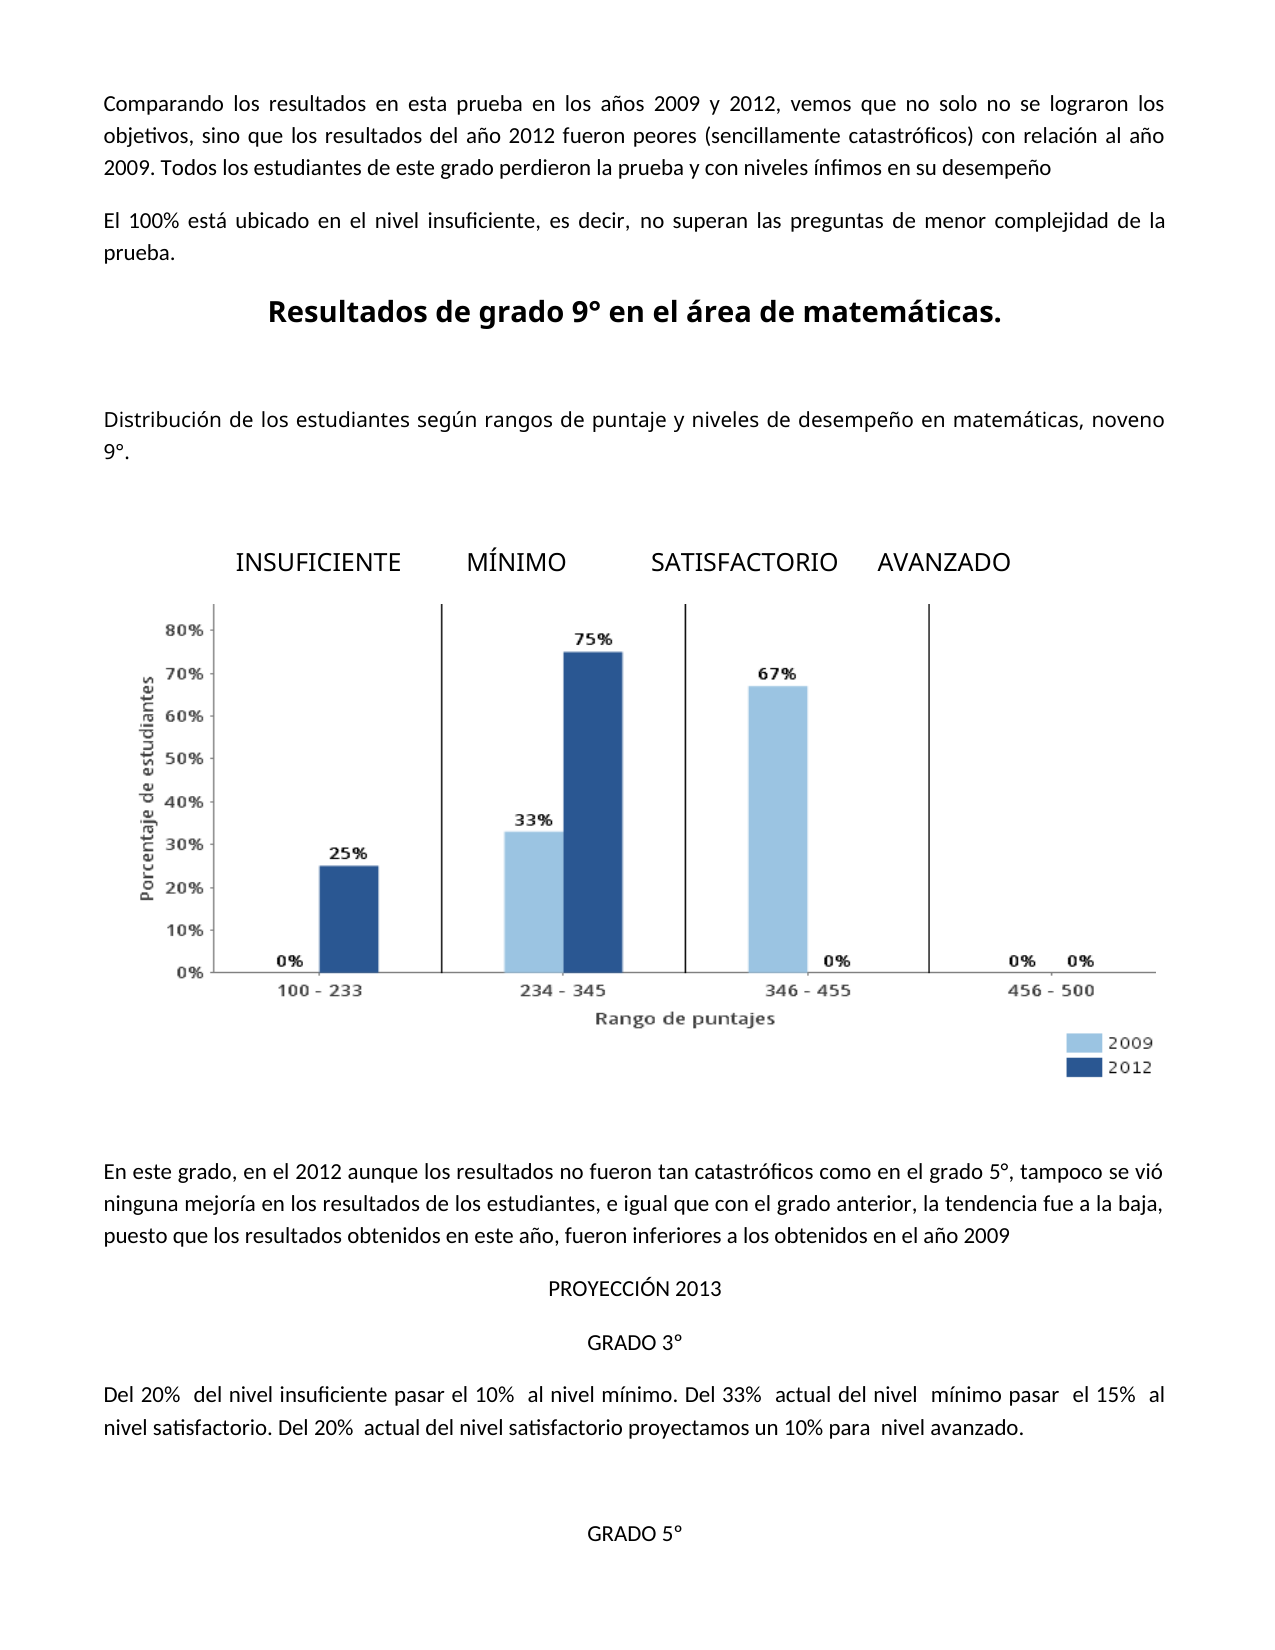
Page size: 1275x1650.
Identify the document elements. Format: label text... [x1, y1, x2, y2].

text Comparando los resultados en esta prueba en los años 2009 y 2012, vemos que no solo no se lograron los objetivos, sino que los resultados del año 2012 fueron peores (sencillamente catastróficos) con relación al año 2009. Todos los estudiantes de este grado perdieron la prueba y con niveles ínfimos en su desempeño [103, 89, 1167, 181]
text El 100% está ubicado en el nivel insuficiente, es decir, no superan las preguntas de menor complejidad de la prueba. [103, 206, 1167, 266]
text INSUFICIENTE MÍNIMO SATISFACTORIO AVANZADO [177, 544, 1167, 578]
text Del 20% del nivel insuficiente pasar el 10% al nivel mínimo. Del 33% actual del nivel mínimo pasar el 15% al nivel satisfactorio. Del 20% actual del nivel satisfactorio proyectamos un 10% para nivel avanzado. [103, 1381, 1167, 1441]
text Resultados de grado 9° en el área de matemáticas. [103, 291, 1167, 331]
text PROYECCIÓN 2013 [103, 1274, 1167, 1303]
text En este grado, en el 2012 aunque los resultados no fueron tan catastróficos como en el grado 5°, tampoco se vió ninguna mejoría en los resultados de los estudiantes, e igual que con el grado anterior, la tendencia fue a la baja, puesto que los resultados obtenidos en este año, fueron inferiores a los obtenidos en el año 2009 [103, 1157, 1167, 1249]
text Distribución de los estudiantes según rangos de puntaje y niveles de desempeño en matemáticas, noveno 9°. [103, 405, 1167, 466]
text GRADO 5º [103, 1519, 1167, 1547]
text GRADO 3º [103, 1328, 1167, 1356]
